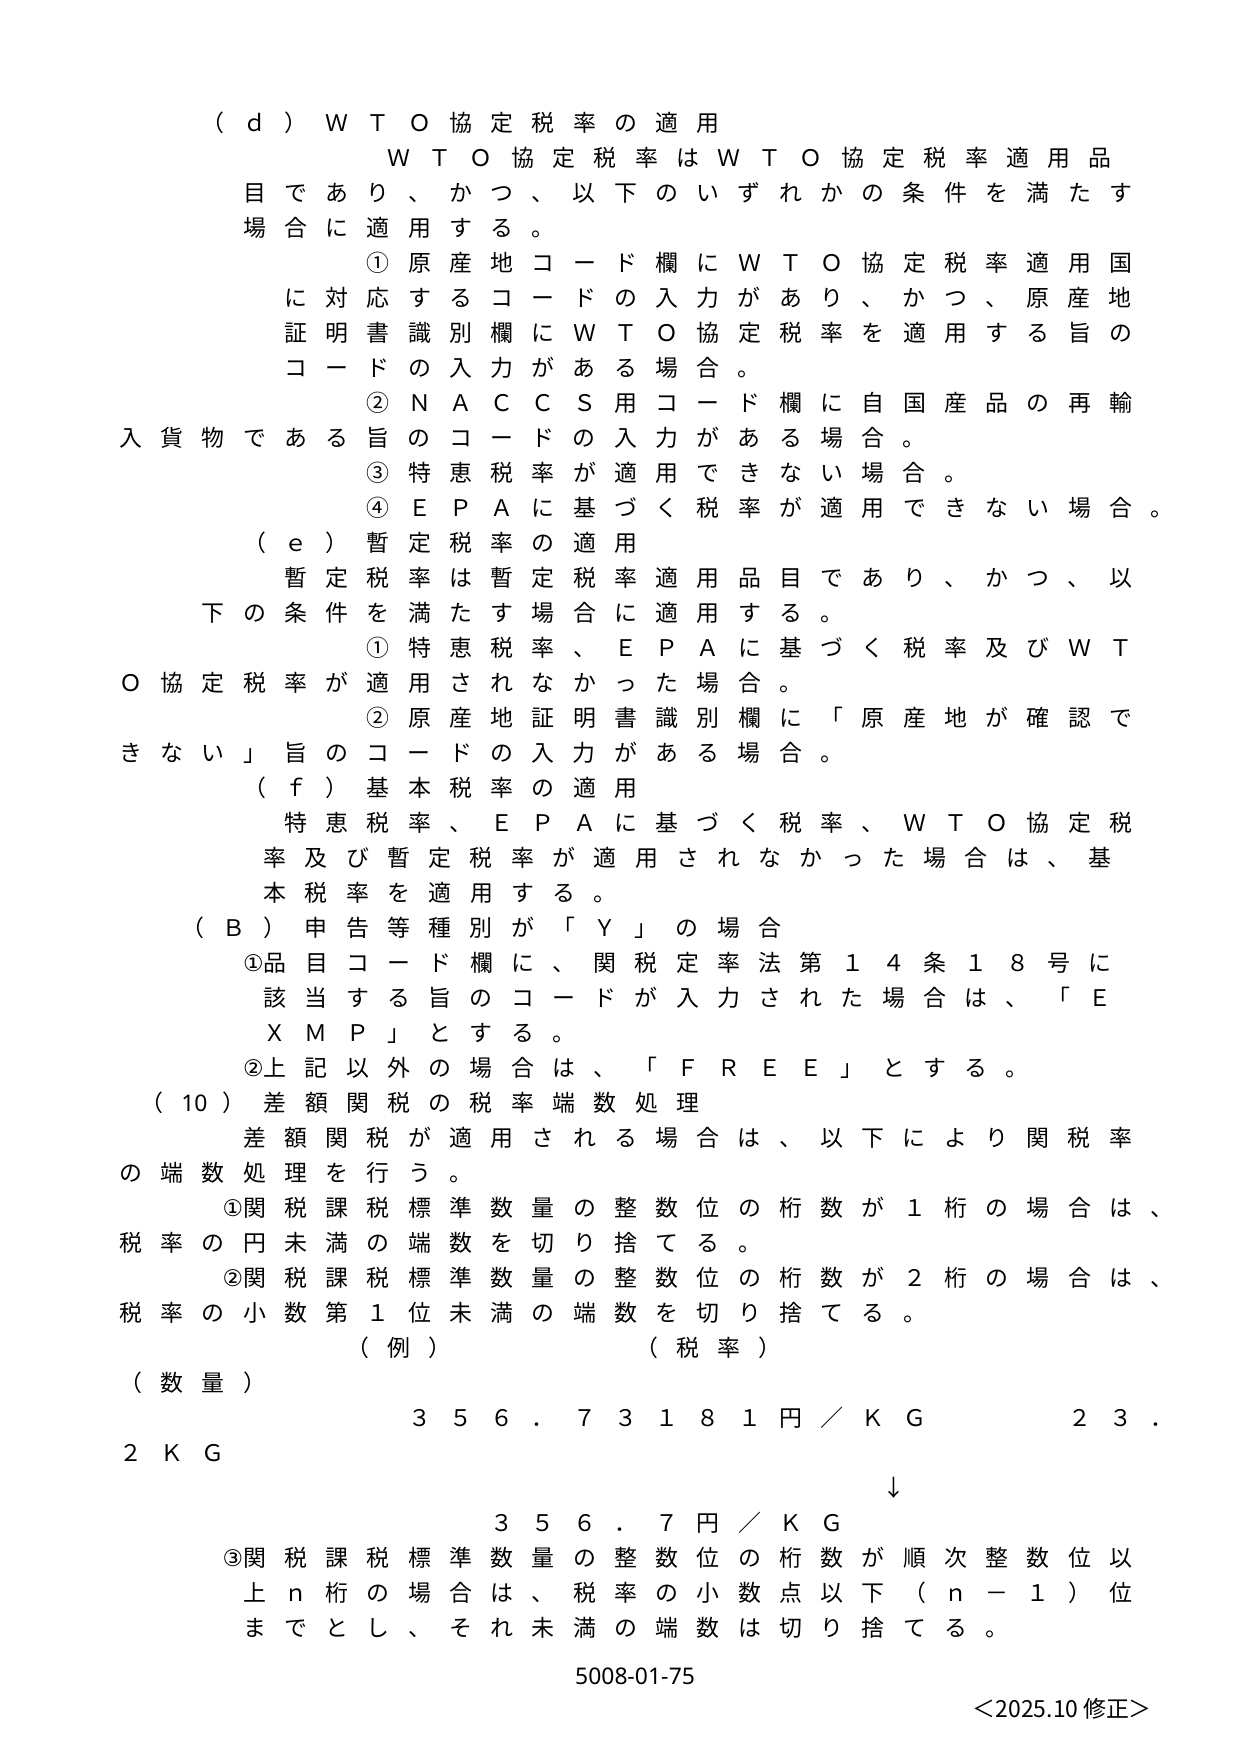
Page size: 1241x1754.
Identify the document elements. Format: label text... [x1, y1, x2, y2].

text ↓ [140, 1469, 1150, 1504]
text ①関税課税標準数量の整数位の桁数が１桁の場合は、税率の円未満の端数を切り捨てる。 [119, 1189, 1150, 1259]
text 暫定税率は暫定税率適用品目であり、かつ、以下の条件を満たす場合に適用する。 [182, 559, 1150, 629]
text ①特恵税率、ＥＰＡに基づく税率及びＷＴＯ協定税率が適用されなかった場合。 [119, 629, 1150, 699]
text ②上記以外の場合は、「ＦＲＥＥ」とする。 [223, 1049, 1150, 1084]
text ３５６．７３１８１円／ＫＧ ２３．２ＫＧ [119, 1399, 1150, 1469]
text 差額関税が適用される場合は、以下により関税率の端数処理を行う。 [119, 1119, 1150, 1189]
text （例） （税率） （数量） [119, 1329, 1150, 1399]
text ④ＥＰＡに基づく税率が適用できない場合。 [119, 489, 1150, 524]
text ②原産地証明書識別欄に「原産地が確認できない」旨のコードの入力がある場合。 [119, 699, 1150, 769]
text ③特恵税率が適用できない場合。 [119, 454, 1150, 489]
text ②ＮＡＣＣＳ用コード欄に自国産品の再輸入貨物である旨のコードの入力がある場合。 [119, 384, 1150, 454]
text ３５６．７円／ＫＧ [119, 1504, 1150, 1539]
text （ｅ）暫定税率の適用 [119, 524, 1150, 559]
text （10）差額関税の税率端数処理 [119, 1084, 1150, 1119]
text ②関税課税標準数量の整数位の桁数が２桁の場合は、税率の小数第１位未満の端数を切り捨てる。 [119, 1259, 1150, 1329]
text ①品目コード欄に、関税定率法第１４条１８号に該当する旨のコードが入力された場合は、「ＥＸＭＰ」とする。 [223, 944, 1150, 1049]
text ③関税課税標準数量の整数位の桁数が順次整数位以上ｎ桁の場合は、税率の小数点以下（ｎ－１）位までとし、それ未満の端数は切り捨てる。 [202, 1539, 1150, 1644]
text 特恵税率、ＥＰＡに基づく税率、ＷＴＯ協定税率及び暫定税率が適用されなかった場合は、基本税率を適用する。 [243, 804, 1150, 909]
text （ｆ）基本税率の適用 [119, 769, 1150, 804]
text （Ｂ）申告等種別が「Ｙ」の場合 [119, 909, 1150, 944]
text （ｄ）ＷＴＯ協定税率の適用 [119, 104, 1150, 139]
text ＷＴＯ協定税率はＷＴＯ協定税率適用品目であり、かつ、以下のいずれかの条件を満たす場合に適用する。 [161, 139, 1150, 244]
text ①原産地コード欄にＷＴＯ協定税率適用国に対応するコードの入力があり、かつ、原産地証明書識別欄にＷＴＯ協定税率を適用する旨のコードの入力がある場合。 [119, 244, 1150, 384]
